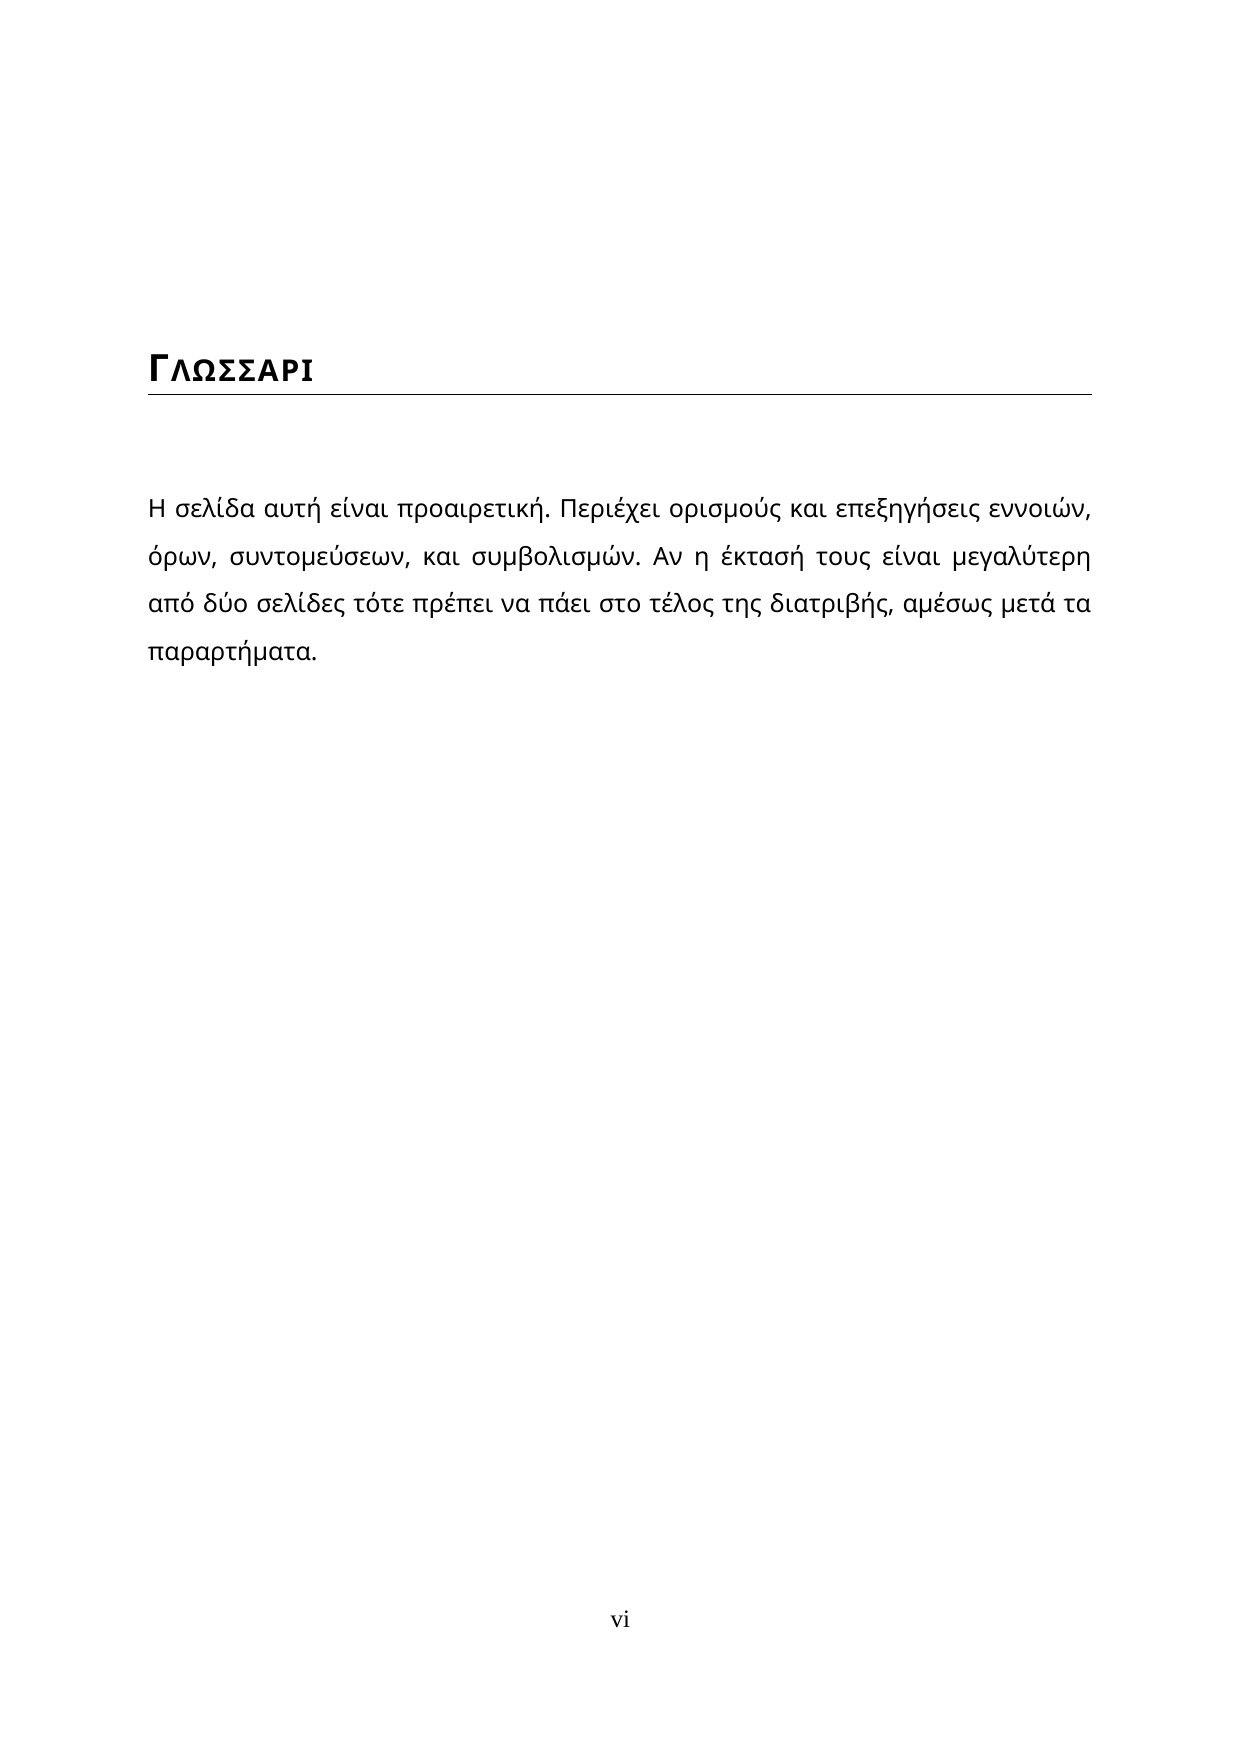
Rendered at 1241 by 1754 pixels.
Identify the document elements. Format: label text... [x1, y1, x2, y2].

text Η σελίδα αυτή είναι προαιρετική. Περιέχει ορισμούς και επεξηγήσεις εννοιών, όρων, συντομεύσεων, και συμβολισμών. Αν η έκτασή τους είναι μεγαλύτερη από δύο σελίδες τότε πρέπει να πάει στο τέλος της διατριβής, αμέσως μετά τα παραρτήματα. [148, 491, 1092, 667]
subtitle Γλωσσαρι [148, 341, 1092, 394]
